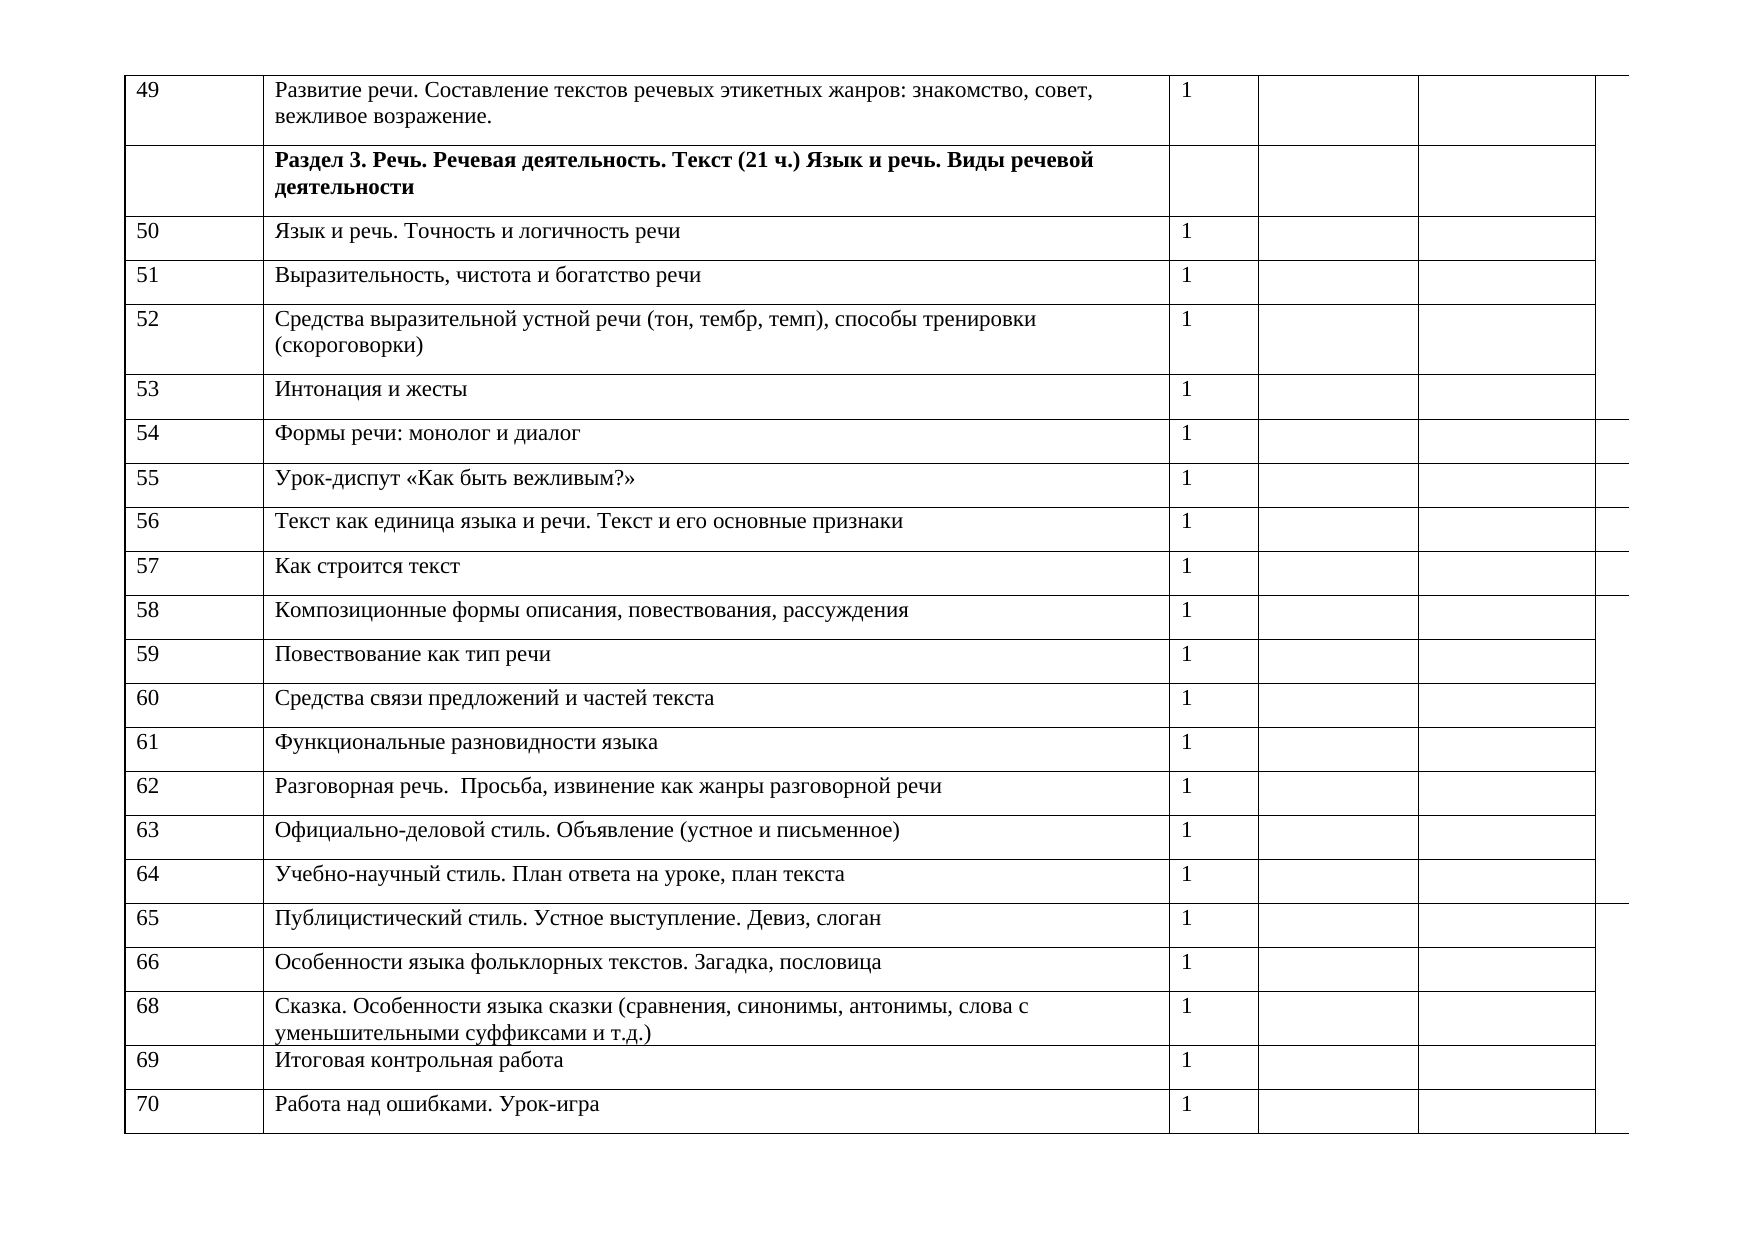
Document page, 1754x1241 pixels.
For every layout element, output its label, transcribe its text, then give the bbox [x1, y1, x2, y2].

table_cell Как строится текст [264, 552, 1169, 595]
table_cell [1259, 772, 1418, 815]
table_cell 55 [126, 464, 263, 507]
table_cell 1 [1170, 728, 1258, 771]
table_cell [1419, 508, 1595, 551]
table_cell 1 [1170, 904, 1258, 947]
table_cell 1 [1170, 948, 1258, 991]
table_cell 1 [1170, 772, 1258, 815]
table_cell [1259, 76, 1418, 145]
table_cell Учебно-научный стиль. План ответа на уроке, план текста [264, 860, 1169, 903]
table_cell 1 [1170, 552, 1258, 595]
table_cell [1419, 420, 1595, 462]
table_cell 1 [1170, 684, 1258, 727]
table_cell 1 [1170, 261, 1258, 304]
table_cell [1259, 684, 1418, 727]
table_cell [1419, 464, 1595, 507]
table_cell [1419, 684, 1595, 727]
table_cell 62 [126, 772, 263, 815]
table_cell [1596, 596, 1629, 903]
table_cell Итоговая контрольная работа [264, 1046, 1169, 1089]
table_cell [1259, 816, 1418, 859]
table_cell 70 [126, 1090, 263, 1133]
table_cell 63 [126, 816, 263, 859]
table_cell 1 [1170, 420, 1258, 462]
table_cell 1 [1170, 464, 1258, 507]
table_cell [1259, 1046, 1418, 1089]
table_cell 52 [126, 305, 263, 374]
table_cell 65 [126, 904, 263, 947]
table_cell Средства выразительной устной речи (тон, тембр, темп), способы тренировки (скороговорки) [264, 305, 1169, 374]
table_cell 56 [126, 508, 263, 551]
table_cell 58 [126, 596, 263, 639]
table_cell 60 [126, 684, 263, 727]
table_cell 1 [1170, 375, 1258, 418]
table_cell [1419, 1090, 1595, 1133]
table_cell [1419, 76, 1595, 145]
table_cell [1259, 375, 1418, 418]
table_cell Раздел 3. Речь. Речевая деятельность. Текст (21 ч.) Язык и речь. Виды речевой деятельности [264, 146, 1169, 216]
table_cell [1259, 904, 1418, 947]
table_cell [1259, 217, 1418, 260]
table_cell [1419, 640, 1595, 683]
table_cell Повествование как тип речи [264, 640, 1169, 683]
table_cell [1419, 904, 1595, 947]
table_cell 57 [126, 552, 263, 595]
table_cell [1259, 860, 1418, 903]
table_cell [1259, 992, 1418, 1045]
table_cell 66 [126, 948, 263, 991]
table_cell [1596, 904, 1629, 1133]
table_cell Работа над ошибками. Урок-игра [264, 1090, 1169, 1133]
table_cell [1419, 1046, 1595, 1089]
table_cell 59 [126, 640, 263, 683]
table_cell Интонация и жесты [264, 375, 1169, 418]
table_cell [1596, 420, 1629, 462]
table_cell 68 [126, 992, 263, 1045]
table_cell 51 [126, 261, 263, 304]
table_cell [1259, 261, 1418, 304]
table_cell [1259, 305, 1418, 374]
table_cell [1419, 772, 1595, 815]
table_cell Развитие речи. Составление текстов речевых этикетных жанров: знакомство, совет, вежливое возражение. [264, 76, 1169, 145]
table_cell 1 [1170, 860, 1258, 903]
table_cell [1419, 816, 1595, 859]
table_cell Сказка. Особенности языка сказки (сравнения, синонимы, антонимы, слова с уменьшительными суффиксами и т.д.) [264, 992, 1169, 1045]
table_cell Средства связи предложений и частей текста [264, 684, 1169, 727]
table_cell [1259, 464, 1418, 507]
table_cell 1 [1170, 640, 1258, 683]
table_cell 1 [1170, 508, 1258, 551]
table_cell 64 [126, 860, 263, 903]
table_cell [1419, 217, 1595, 260]
table_cell Особенности языка фольклорных текстов. Загадка, пословица [264, 948, 1169, 991]
table_cell [1259, 596, 1418, 639]
table_cell 1 [1170, 305, 1258, 374]
table_cell 1 [1170, 596, 1258, 639]
table_cell [1259, 728, 1418, 771]
table_cell 49 [126, 76, 263, 145]
table_cell Язык и речь. Точность и логичность речи [264, 217, 1169, 260]
table_cell [1259, 640, 1418, 683]
table_cell Формы речи: монолог и диалог [264, 420, 1169, 462]
table_cell [1596, 508, 1629, 551]
table_cell 69 [126, 1046, 263, 1089]
table_cell [1596, 464, 1629, 507]
table_cell [1419, 146, 1595, 216]
table_cell 1 [1170, 1090, 1258, 1133]
table_cell [1259, 948, 1418, 991]
table_cell [1259, 508, 1418, 551]
table_cell [1259, 420, 1418, 462]
table_cell Официально-деловой стиль. Объявление (устное и письменное) [264, 816, 1169, 859]
table_cell [1259, 146, 1418, 216]
table_cell 1 [1170, 1046, 1258, 1089]
table_cell [1419, 261, 1595, 304]
table_cell [1419, 860, 1595, 903]
table_cell 1 [1170, 76, 1258, 145]
table_cell [1596, 76, 1629, 418]
table_cell 53 [126, 375, 263, 418]
table_cell Публицистический стиль. Устное выступление. Девиз, слоган [264, 904, 1169, 947]
table_cell [1419, 948, 1595, 991]
table_cell 54 [126, 420, 263, 462]
table_cell Композиционные формы описания, повествования, рассуждения [264, 596, 1169, 639]
table_cell [1419, 375, 1595, 418]
table_cell Функциональные разновидности языка [264, 728, 1169, 771]
table_cell [1596, 552, 1629, 595]
table_cell 1 [1170, 992, 1258, 1045]
table_cell [1259, 552, 1418, 595]
table_cell [1419, 596, 1595, 639]
table_cell [1419, 305, 1595, 374]
table_cell 1 [1170, 816, 1258, 859]
table_cell 1 [1170, 217, 1258, 260]
table_cell 61 [126, 728, 263, 771]
table_cell Урок-диспут «Как быть вежливым?» [264, 464, 1169, 507]
table_cell [1259, 1090, 1418, 1133]
table_cell [1419, 992, 1595, 1045]
table_cell Выразительность, чистота и богатство речи [264, 261, 1169, 304]
table_cell Текст как единица языка и речи. Текст и его основные признаки [264, 508, 1169, 551]
table_cell 50 [126, 217, 263, 260]
table_cell [1170, 146, 1258, 216]
table_cell [1419, 552, 1595, 595]
table_cell Разговорная речь. Просьба, извинение как жанры разговорной речи [264, 772, 1169, 815]
table_cell [1419, 728, 1595, 771]
table_cell [126, 146, 263, 216]
